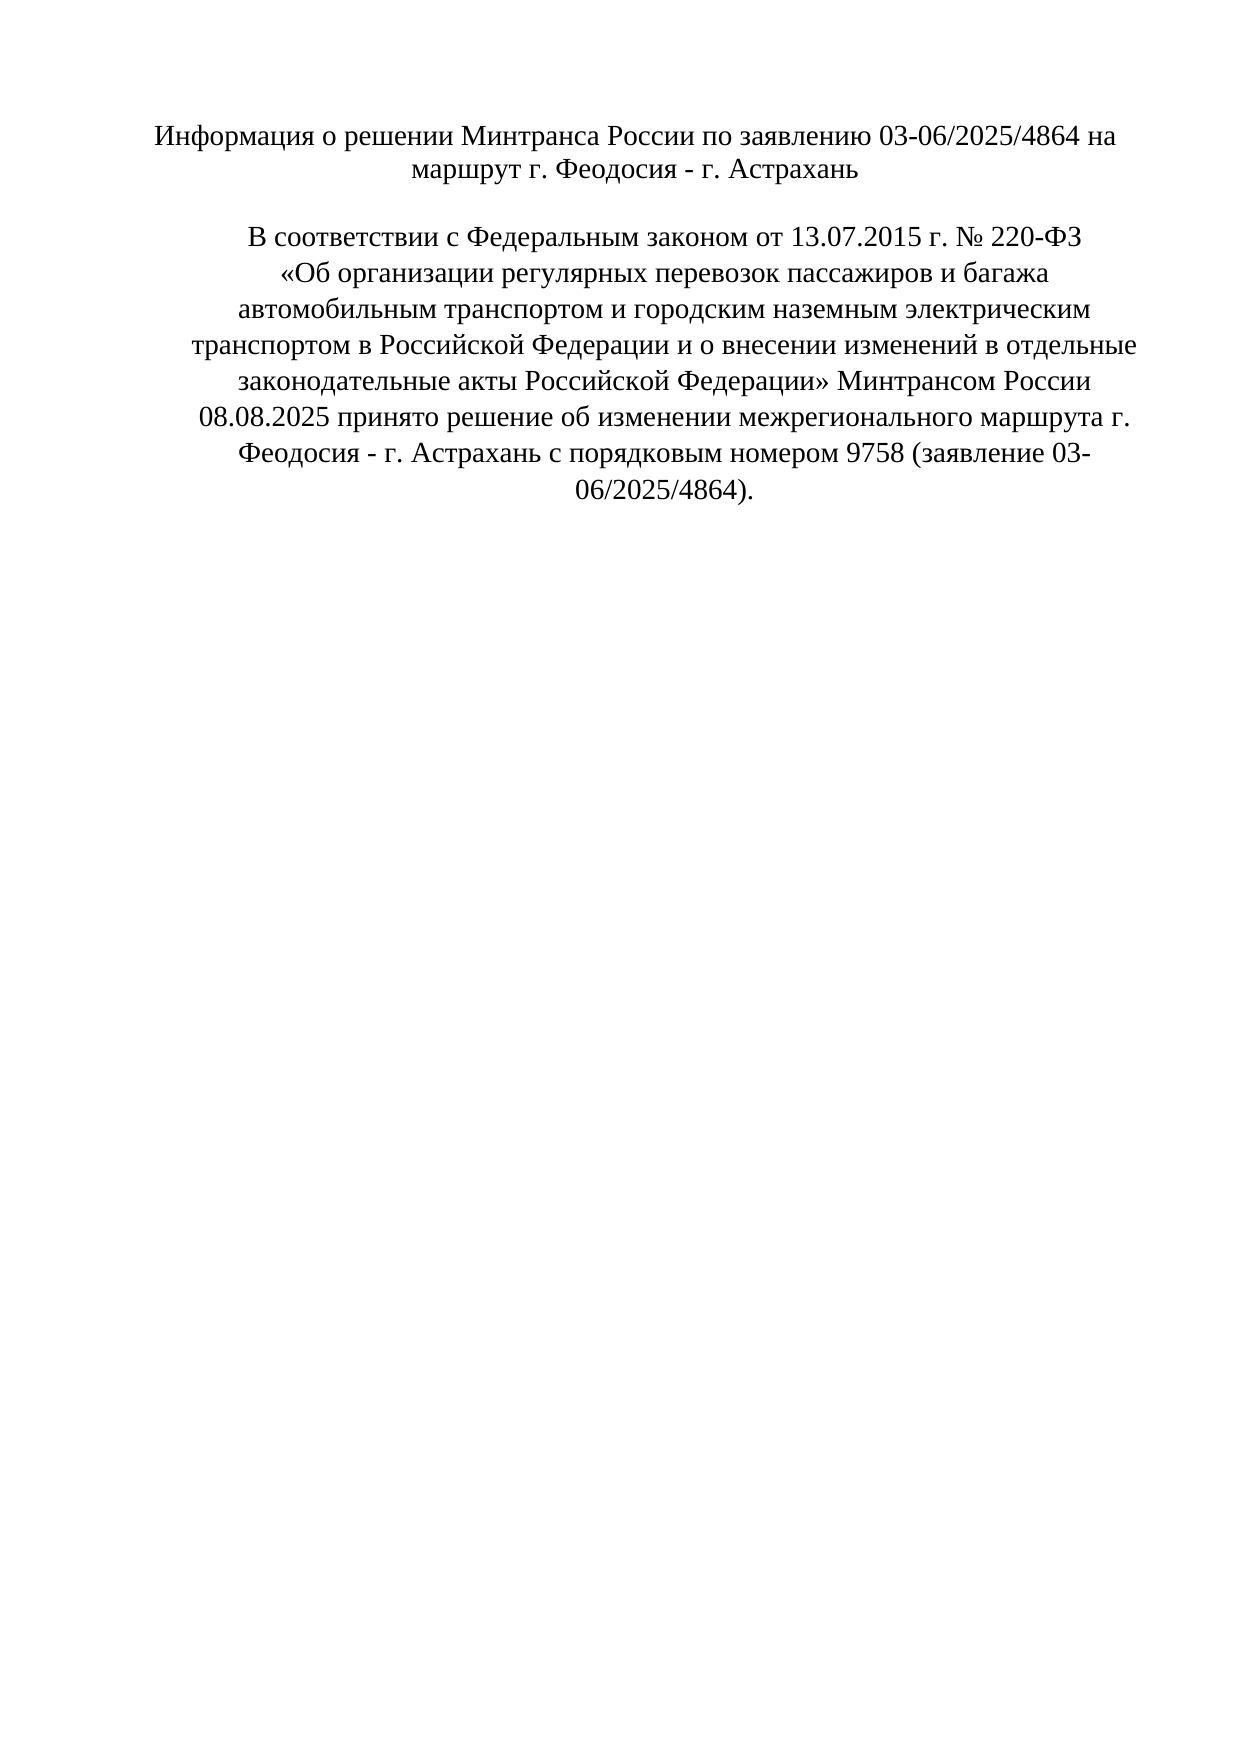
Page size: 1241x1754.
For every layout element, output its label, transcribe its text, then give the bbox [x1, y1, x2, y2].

text Информация о решении Минтранса России по заявлению 03-06/2025/4864 на маршрут г. Феодосия - г. Астрахань [118, 118, 1152, 185]
text В соответствии с Федеральным законом от 13.07.2015 г. № 220-ФЗ «Об организации регулярных перевозок пассажиров и багажа автомобильным транспортом и городским наземным электрическим транспортом в Российской Федерации и о внесении изменений в отдельные законодательные акты Российской Федерации» Минтрансом России 08.08.2025 принято решение об изменении межрегионального маршрута г. Феодосия - г. Астрахань с порядковым номером 9758 (заявление 03-06/2025/4864). [177, 219, 1152, 505]
